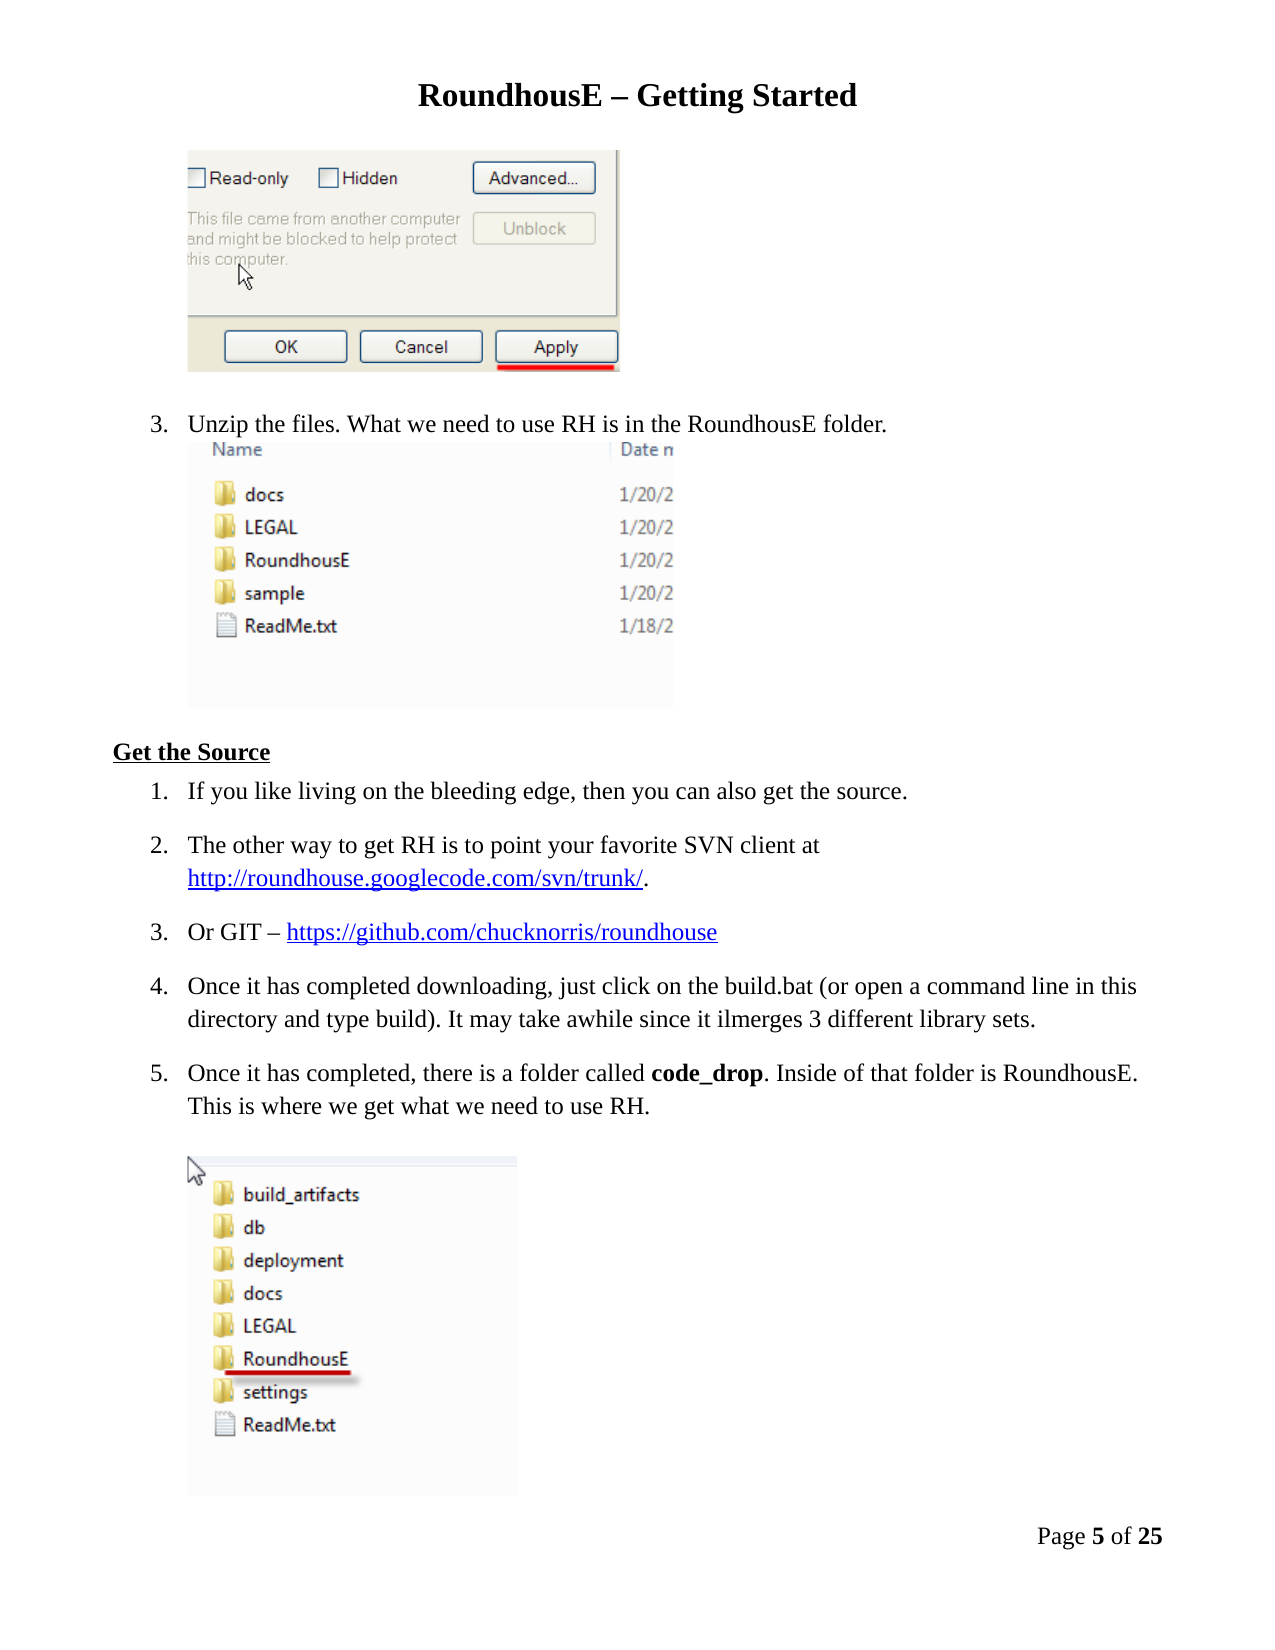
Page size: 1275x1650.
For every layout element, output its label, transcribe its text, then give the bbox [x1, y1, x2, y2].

list Once it has completed, there is a folder called code_drop. Inside of that folder is RoundhousE. This is where we get what we need to use RH. [150, 1058, 1162, 1119]
picture [187, 442, 674, 708]
list Once it has completed downloading, just click on the build.bat (or open a command line in this directory and type build). It may take awhile since it ilmerges 3 different library sets. [150, 971, 1162, 1033]
subtitle Get the Source [112, 737, 1162, 766]
list The other way to get RH is to point your favorite SVN client at http://roundhouse.googlecode.com/svn/trunk/. [150, 830, 1162, 892]
list Unzip the files. What we need to use RH is in the RoundhousE folder. [150, 409, 1162, 438]
list If you like living on the bleeding edge, then you can also get the source. [150, 776, 1162, 805]
list Or GIT – https://github.com/chucknorris/roundhouse [150, 917, 1162, 946]
picture [187, 1156, 518, 1496]
picture [187, 150, 621, 372]
